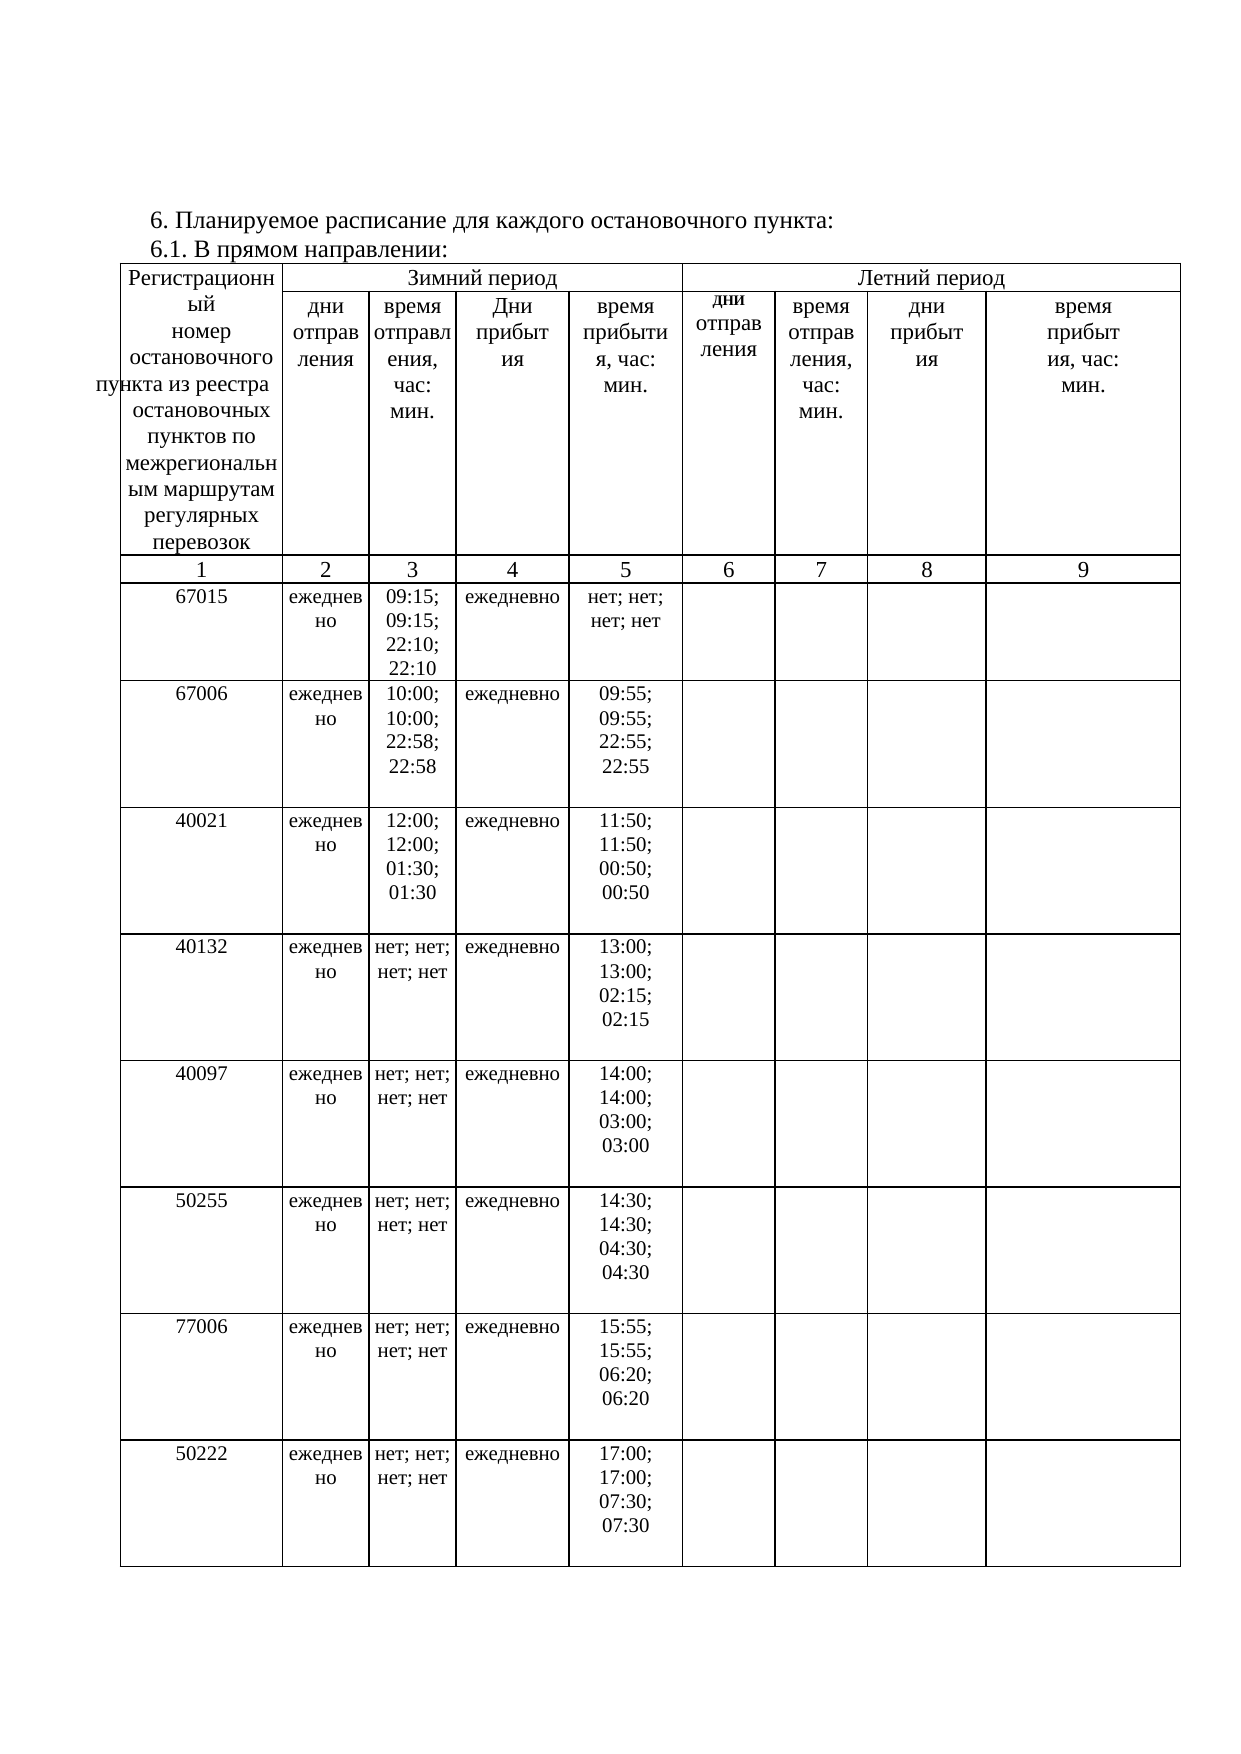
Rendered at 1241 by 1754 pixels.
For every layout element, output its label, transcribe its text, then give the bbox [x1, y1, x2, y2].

table_cell ежедневно [283, 935, 368, 1059]
table_cell [683, 808, 774, 933]
table_cell 12:00; 12:00; 01:30; 01:30 [370, 808, 455, 933]
table_cell [868, 1441, 985, 1566]
table_cell [683, 935, 774, 1059]
table_cell [776, 1441, 867, 1566]
table_cell [683, 1188, 774, 1313]
table_cell [683, 1441, 774, 1566]
table_cell [987, 1441, 1180, 1566]
table_cell ежедневно [457, 681, 568, 806]
table_cell [868, 808, 985, 933]
table_header Регистрационный номер остановочного пункта из реестра остановочных пунктов по межрегиональным маршрутам регулярных перевозок [121, 264, 282, 554]
table_cell ежедневно [457, 1061, 568, 1186]
table_cell [987, 584, 1180, 680]
table_cell ежедневно [283, 681, 368, 806]
table_cell [868, 935, 985, 1059]
table_header Летний период [683, 264, 1180, 291]
table_cell ежедневно [283, 584, 368, 680]
table_cell 15:55; 15:55; 06:20; 06:20 [570, 1314, 682, 1439]
table_cell ежедневно [457, 584, 568, 680]
text 6. Планируемое расписание для каждого остановочного пункта: [150, 205, 1090, 234]
table_cell время прибыти я, час: мин. [570, 292, 682, 554]
table_cell нет; нет; нет; нет [370, 935, 455, 1059]
table_cell 7 [776, 556, 867, 582]
table_cell 13:00; 13:00; 02:15; 02:15 [570, 935, 682, 1059]
table_cell нет; нет; нет; нет [570, 584, 682, 680]
table_cell [683, 681, 774, 806]
table_cell [776, 1188, 867, 1313]
table_cell [987, 681, 1180, 806]
table_cell 09:15; 09:15; 22:10; 22:10 [370, 584, 455, 680]
table_cell нет; нет; нет; нет [370, 1314, 455, 1439]
table_cell [987, 935, 1180, 1059]
table_cell время отправл ения, час: мин. [370, 292, 455, 554]
table_cell дни прибыт ия [868, 292, 985, 554]
table_cell [683, 584, 774, 680]
table_cell ДНИ отправ ления [683, 292, 774, 554]
table_cell [868, 681, 985, 806]
table_cell 1 [121, 556, 282, 582]
table_cell время прибыт ия, час: мин. [987, 292, 1180, 554]
table_cell 50222 [121, 1441, 282, 1566]
table_cell 14:00; 14:00; 03:00; 03:00 [570, 1061, 682, 1186]
table_cell [683, 1314, 774, 1439]
table_cell 8 [868, 556, 985, 582]
table_cell ежедневно [283, 1188, 368, 1313]
table_cell [987, 1188, 1180, 1313]
table_cell 67015 [121, 584, 282, 680]
table_cell ежедневно [283, 1061, 368, 1186]
table_cell 40097 [121, 1061, 282, 1186]
table_cell [987, 1061, 1180, 1186]
table_cell 9 [987, 556, 1180, 582]
table_cell ежедневно [283, 1441, 368, 1566]
table_cell 40021 [121, 808, 282, 933]
table_cell дни отправ ления [283, 292, 368, 554]
table_cell ежедневно [457, 935, 568, 1059]
table_cell 5 [570, 556, 682, 582]
table_cell 67006 [121, 681, 282, 806]
table_cell [776, 808, 867, 933]
table_cell 6 [683, 556, 774, 582]
table_cell 14:30; 14:30; 04:30; 04:30 [570, 1188, 682, 1313]
table_cell 3 [370, 556, 455, 582]
table_cell [683, 1061, 774, 1186]
table_cell нет; нет; нет; нет [370, 1441, 455, 1566]
table_cell [868, 1061, 985, 1186]
table_cell [776, 584, 867, 680]
table_cell [868, 1188, 985, 1313]
table_cell 11:50; 11:50; 00:50; 00:50 [570, 808, 682, 933]
table_cell [776, 1314, 867, 1439]
table_cell 40132 [121, 935, 282, 1059]
table_cell [868, 1314, 985, 1439]
table_cell 2 [283, 556, 368, 582]
table_cell 77006 [121, 1314, 282, 1439]
table_cell ежедневно [283, 1314, 368, 1439]
table_cell нет; нет; нет; нет [370, 1188, 455, 1313]
table_cell время отправ ления, час: мин. [776, 292, 867, 554]
table_cell [776, 681, 867, 806]
table_cell 17:00; 17:00; 07:30; 07:30 [570, 1441, 682, 1566]
table_cell [776, 1061, 867, 1186]
table_header Зимний период [283, 264, 682, 291]
table_cell 10:00; 10:00; 22:58; 22:58 [370, 681, 455, 806]
table_cell ежедневно [457, 808, 568, 933]
table_cell [776, 935, 867, 1059]
table_cell 4 [457, 556, 568, 582]
table_cell [987, 1314, 1180, 1439]
table_cell ежедневно [457, 1314, 568, 1439]
table_cell 09:55; 09:55; 22:55; 22:55 [570, 681, 682, 806]
table_cell Дни прибыт ия [457, 292, 568, 554]
text 6.1. В прямом направлении: [150, 234, 1090, 263]
table_cell [987, 808, 1180, 933]
table_cell ежедневно [457, 1188, 568, 1313]
table_cell ежедневно [457, 1441, 568, 1566]
table_cell ежедневно [283, 808, 368, 933]
table_cell [868, 584, 985, 680]
table_cell нет; нет; нет; нет [370, 1061, 455, 1186]
table_cell 50255 [121, 1188, 282, 1313]
